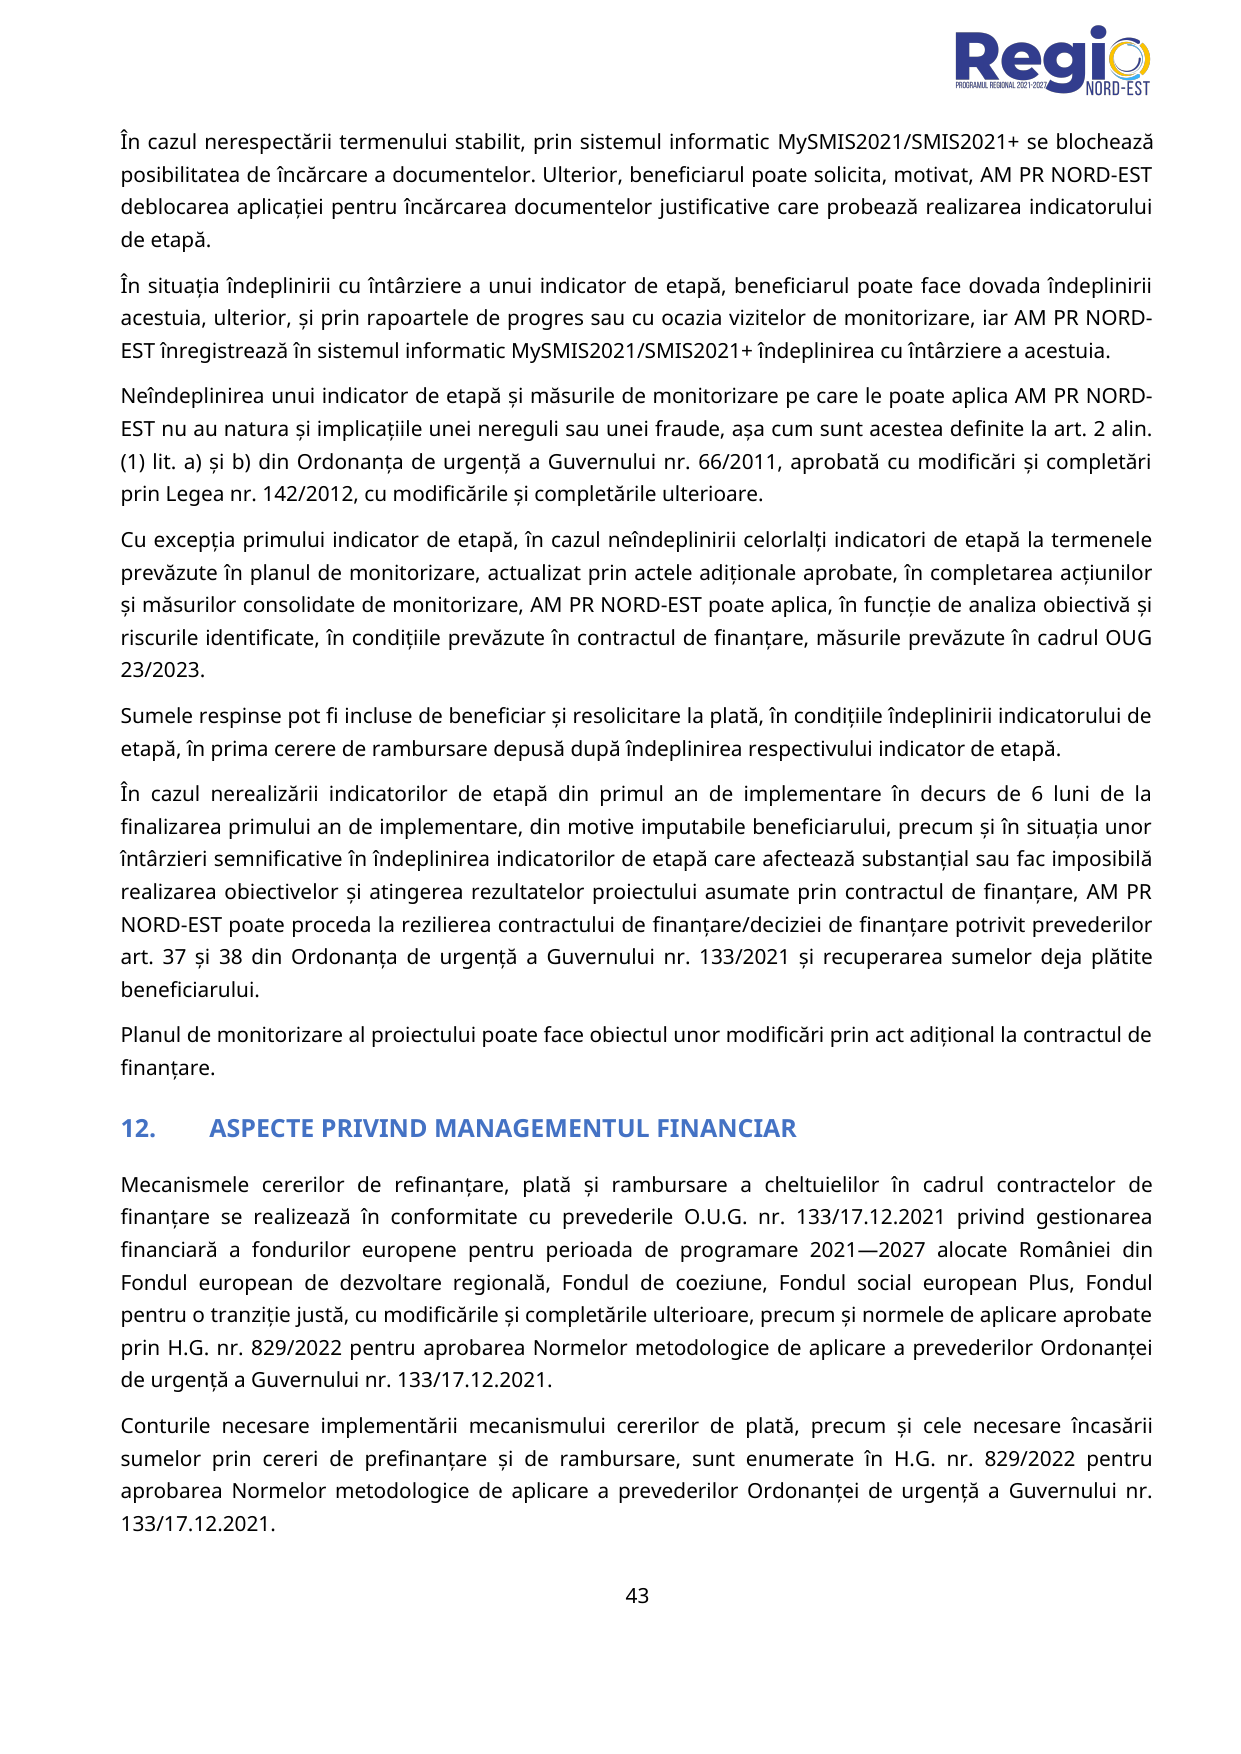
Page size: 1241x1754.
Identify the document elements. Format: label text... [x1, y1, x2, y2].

subtitle ASPECTE PRIVIND MANAGEMENTUL FINANCIAR [120, 1111, 1154, 1145]
picture [952, 20, 1154, 99]
text În cazul nerealizării indicatorilor de etapă din primul an de implementare în decurs de 6 luni de la finalizarea primului an de implementare, din motive imputabile beneficiarului, precum și în situația unor întârzieri semnificative în îndeplinirea indicatorilor de etapă care afectează substanțial sau fac imposibilă realizarea obiectivelor și atingerea rezultatelor proiectului asumate prin contractul de finanțare, AM PR NORD-EST poate proceda la rezilierea contractului de finanțare/deciziei de finanțare potrivit prevederilor art. 37 și 38 din Ordonanța de urgență a Guvernului nr. 133/2021 și recuperarea sumelor deja plătite beneficiarului. [120, 779, 1154, 1003]
text Neîndeplinirea unui indicator de etapă și măsurile de monitorizare pe care le poate aplica AM PR NORD-EST nu au natura și implicațiile unei nereguli sau unei fraude, așa cum sunt acestea definite la art. 2 alin. (1) lit. a) și b) din Ordonanța de urgență a Guvernului nr. 66/2011, aprobată cu modificări și completări prin Legea nr. 142/2012, cu modificările și completările ulterioare. [120, 382, 1154, 508]
text În situația îndeplinirii cu întârziere a unui indicator de etapă, beneficiarul poate face dovada îndeplinirii acestuia, ulterior, și prin rapoartele de progres sau cu ocazia vizitelor de monitorizare, iar AM PR NORD-EST înregistrează în sistemul informatic MySMIS2021/SMIS2021+ îndeplinirea cu întârziere a acestuia. [120, 271, 1154, 364]
text În cazul nerespectării termenului stabilit, prin sistemul informatic MySMIS2021/SMIS2021+ se blochează posibilitatea de încărcare a documentelor. Ulterior, beneficiarul poate solicita, motivat, AM PR NORD-EST deblocarea aplicației pentru încărcarea documentelor justificative care probează realizarea indicatorului de etapă. [120, 127, 1154, 253]
text Cu excepția primului indicator de etapă, în cazul neîndeplinirii celorlalți indicatori de etapă la termenele prevăzute în planul de monitorizare, actualizat prin actele adiționale aprobate, în completarea acțiunilor și măsurilor consolidate de monitorizare, AM PR NORD-EST poate aplica, în funcție de analiza obiectivă și riscurile identificate, în condițiile prevăzute în contractul de finanțare, măsurile prevăzute în cadrul OUG 23/2023. [120, 525, 1154, 684]
text Mecanismele cererilor de refinanțare, plată și rambursare a cheltuielilor în cadrul contractelor de finanțare se realizează în conformitate cu prevederile O.U.G. nr. 133/17.12.2021 privind gestionarea financiară a fondurilor europene pentru perioada de programare 2021—2027 alocate României din Fondul european de dezvoltare regională, Fondul de coeziune, Fondul social european Plus, Fondul pentru o tranziție justă, cu modificările și completările ulterioare, precum și normele de aplicare aprobate prin H.G. nr. 829/2022 pentru aprobarea Normelor metodologice de aplicare a prevederilor Ordonanței de urgență a Guvernului nr. 133/17.12.2021. [120, 1170, 1154, 1394]
text Sumele respinse pot fi incluse de beneficiar și resolicitare la plată, în condițiile îndeplinirii indicatorului de etapă, în prima cerere de rambursare depusă după îndeplinirea respectivului indicator de etapă. [120, 701, 1154, 762]
text Conturile necesare implementării mecanismului cererilor de plată, precum și cele necesare încasării sumelor prin cereri de prefinanțare și de rambursare, sunt enumerate în H.G. nr. 829/2022 pentru aprobarea Normelor metodologice de aplicare a prevederilor Ordonanței de urgență a Guvernului nr. 133/17.12.2021. [120, 1411, 1154, 1537]
text Planul de monitorizare al proiectului poate face obiectul unor modificări prin act adițional la contractul de finanțare. [120, 1021, 1154, 1082]
